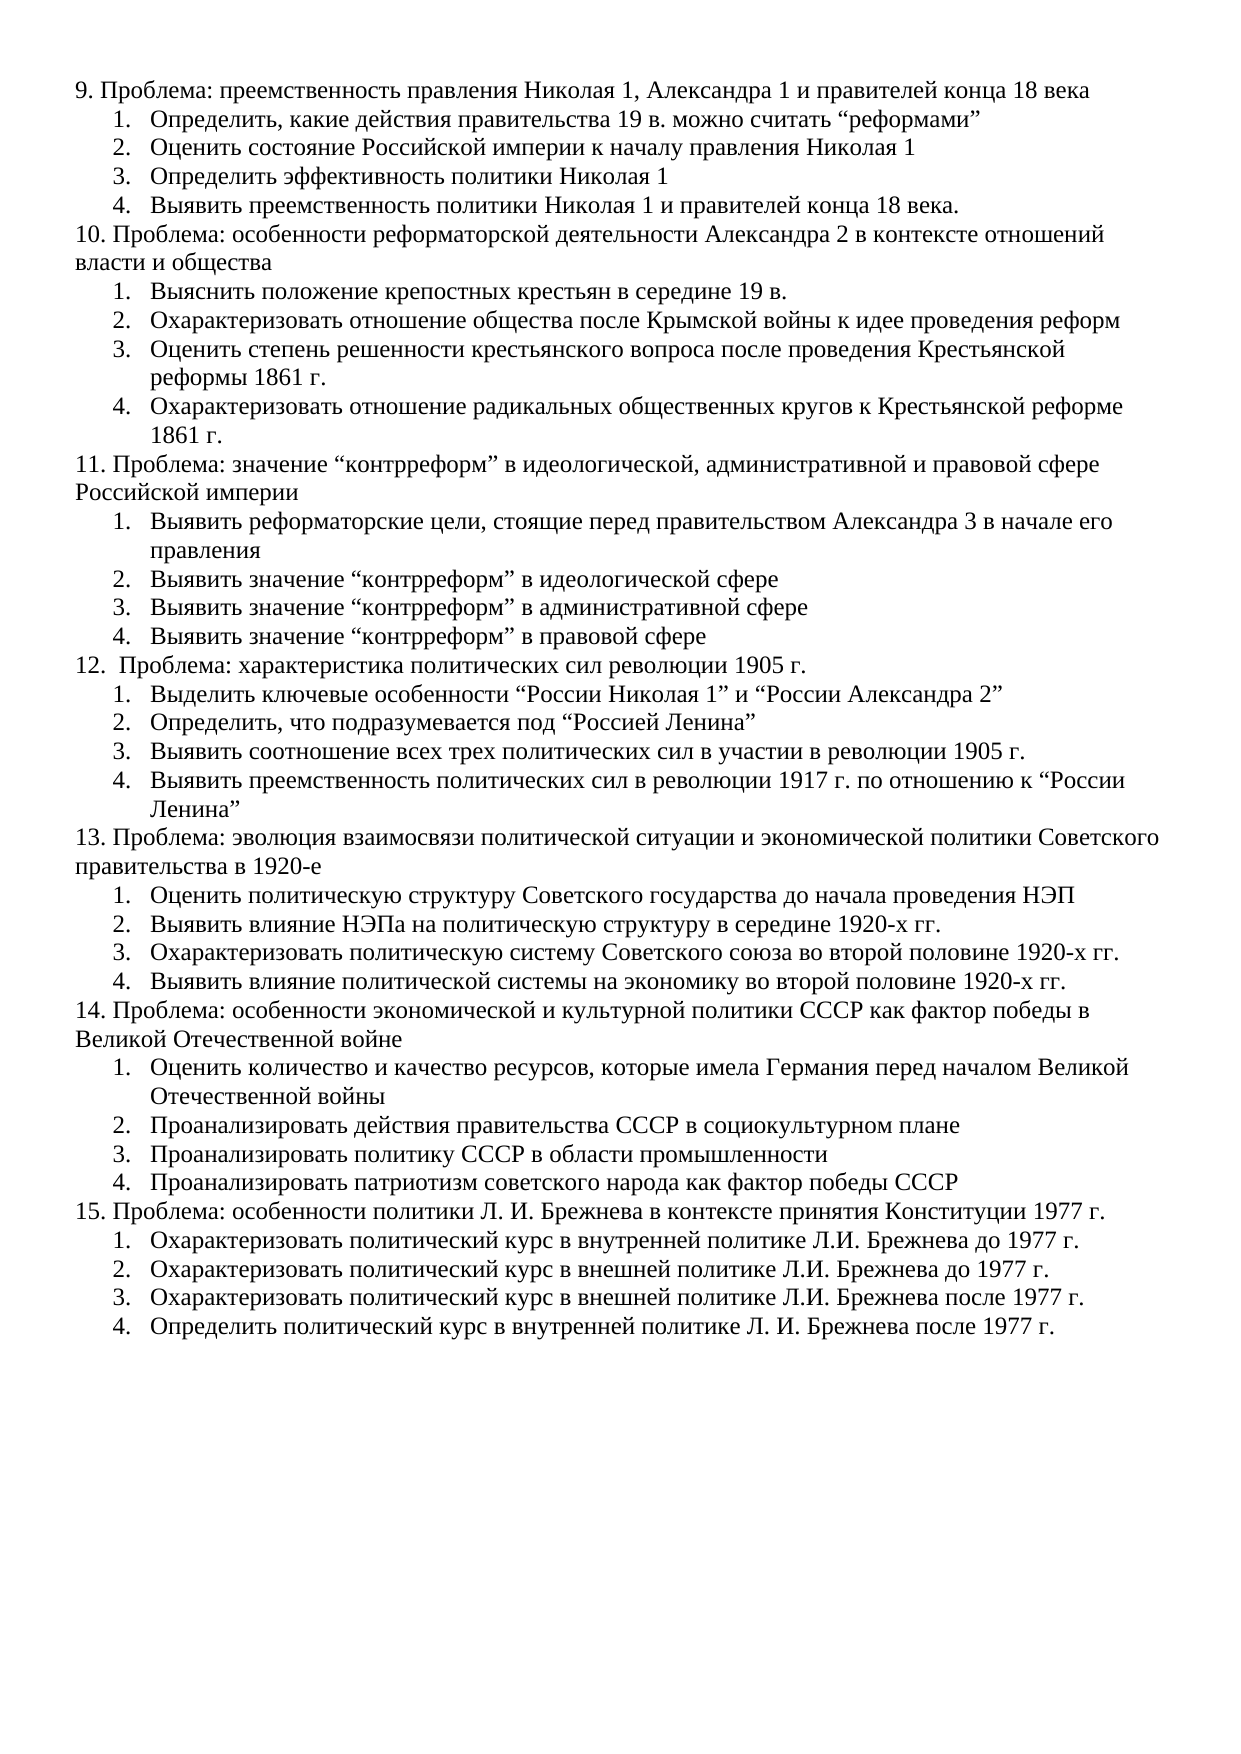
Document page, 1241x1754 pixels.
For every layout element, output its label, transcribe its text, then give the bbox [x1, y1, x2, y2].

list Выявить преемственность политики Николая 1 и правителей конца 18 века. [112, 190, 1165, 219]
list Оценить политическую структуру Советского государства до начала проведения НЭП [112, 880, 1165, 909]
list Выявить значение “контрреформ” в административной сфере [112, 592, 1165, 621]
list Охарактеризовать политический курс в внутренней политике Л.И. Брежнева до 1977 г. [112, 1225, 1165, 1254]
list Оценить количество и качество ресурсов, которые имела Германия перед началом Великой Отечественной войны [112, 1052, 1165, 1110]
text 10. Проблема: особенности реформаторской деятельности Александра 2 в контексте отношений власти и общества [75, 219, 1165, 276]
list Выделить ключевые особенности “России Николая 1” и “России Александра 2” [112, 679, 1165, 707]
list Выявить соотношение всех трех политических сил в участии в революции 1905 г. [112, 736, 1165, 765]
text 11. Проблема: значение “контрреформ” в идеологической, административной и правовой сфере Российской империи [75, 449, 1165, 506]
list Охарактеризовать отношение радикальных общественных кругов к Крестьянской реформе 1861 г. [112, 391, 1165, 449]
text 9. Проблема: преемственность правления Николая 1, Александра 1 и правителей конца 18 века [75, 75, 1165, 104]
list Оценить степень решенности крестьянского вопроса после проведения Крестьянской реформы 1861 г. [112, 334, 1165, 391]
list Выявить влияние НЭПа на политическую структуру в середине 1920-х гг. [112, 909, 1165, 937]
list Оценить состояние Российской империи к началу правления Николая 1 [112, 132, 1165, 161]
list Выявить влияние политической системы на экономику во второй половине 1920-х гг. [112, 966, 1165, 995]
list Проанализировать политику СССР в области промышленности [112, 1139, 1165, 1167]
list Определить, что подразумевается под “Россией Ленина” [112, 707, 1165, 736]
list Определить, какие действия правительства 19 в. можно считать “реформами” [112, 104, 1165, 132]
list Определить эффективность политики Николая 1 [112, 161, 1165, 190]
list Выявить значение “контрреформ” в правовой сфере [112, 621, 1165, 650]
list Выяснить положение крепостных крестьян в середине 19 в. [112, 276, 1165, 305]
list Охарактеризовать отношение общества после Крымской войны к идее проведения реформ [112, 305, 1165, 334]
list Проанализировать патриотизм советского народа как фактор победы СССР [112, 1167, 1165, 1196]
list Определить политический курс в внутренней политике Л. И. Брежнева после 1977 г. [112, 1311, 1165, 1340]
list Охарактеризовать политическую систему Советского союза во второй половине 1920-х гг. [112, 937, 1165, 966]
text 12. Проблема: характеристика политических сил революции 1905 г. [75, 650, 1165, 679]
list Охарактеризовать политический курс в внешней политике Л.И. Брежнева до 1977 г. [112, 1254, 1165, 1282]
text 14. Проблема: особенности экономической и культурной политики СССР как фактор победы в Великой Отечественной войне [75, 995, 1165, 1052]
list Проанализировать действия правительства СССР в социокультурном плане [112, 1110, 1165, 1139]
list Выявить преемственность политических сил в революции 1917 г. по отношению к “России Ленина” [112, 765, 1165, 822]
list Выявить реформаторские цели, стоящие перед правительством Александра 3 в начале его правления [112, 506, 1165, 564]
list Охарактеризовать политический курс в внешней политике Л.И. Брежнева после 1977 г. [112, 1282, 1165, 1311]
text 13. Проблема: эволюция взаимосвязи политической ситуации и экономической политики Советского правительства в 1920-е [75, 822, 1165, 880]
list Выявить значение “контрреформ” в идеологической сфере [112, 564, 1165, 592]
text 15. Проблема: особенности политики Л. И. Брежнева в контексте принятия Конституции 1977 г. [75, 1196, 1165, 1225]
